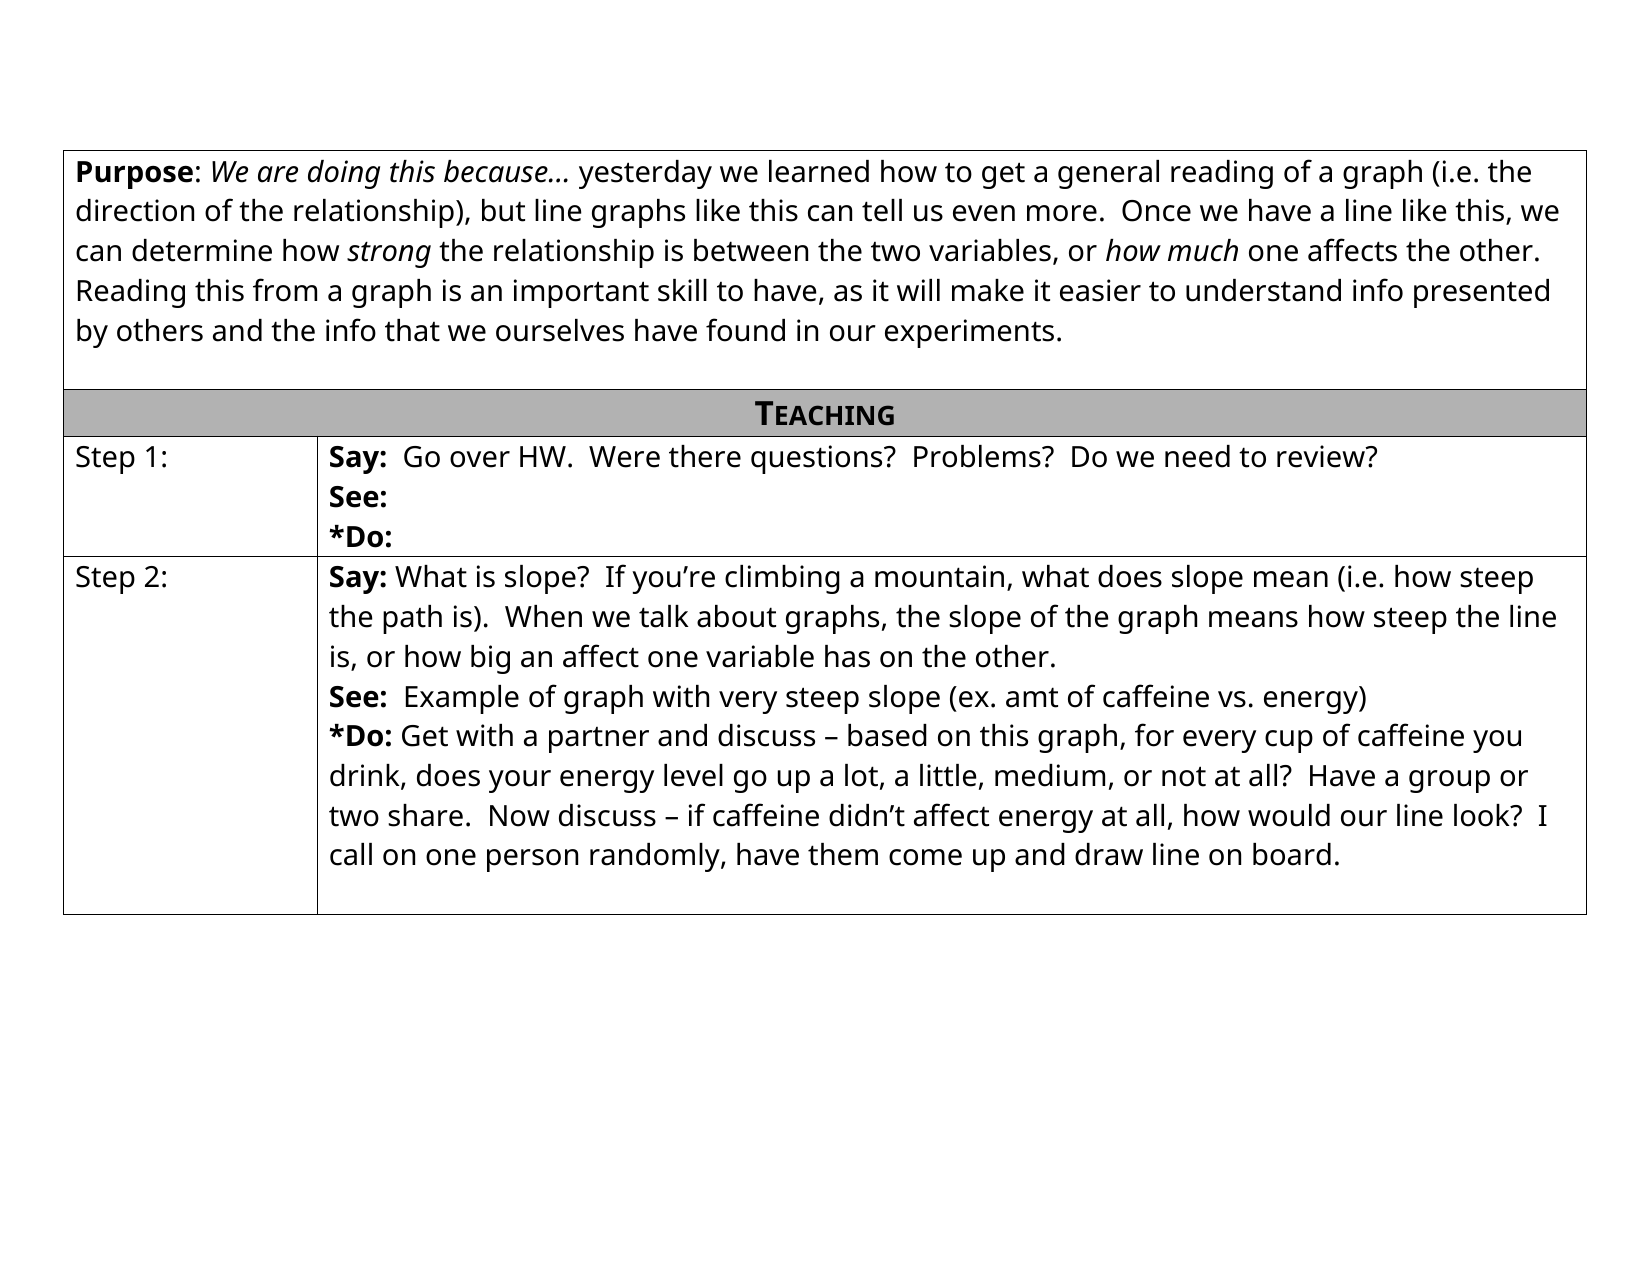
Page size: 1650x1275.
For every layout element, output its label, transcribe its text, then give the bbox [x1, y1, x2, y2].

table_cell Teaching [64, 390, 1586, 436]
table_cell Say: What is slope? If you’re climbing a mountain, what does slope mean (i.e. how steep the path is). When we talk about graphs, the slope of the graph means how steep the line is, or how big an affect one variable has on the other. See: Example of graph with very steep slope (ex. amt of caffeine vs. energy) *Do: Get with a partner and discuss – based on this graph, for every cup of caffeine you drink, does your energy level go up a lot, a little, medium, or not at all? Have a group or two share. Now discuss – if caffeine didn’t affect energy at all, how would our line look? I call on one person randomly, have them come up and draw line on board. [318, 557, 1586, 914]
table_cell Step 1: [64, 437, 317, 556]
table_cell Purpose: We are doing this because… yesterday we learned how to get a general reading of a graph (i.e. the direction of the relationship), but line graphs like this can tell us even more. Once we have a line like this, we can determine how strong the relationship is between the two variables, or how much one affects the other. Reading this from a graph is an important skill to have, as it will make it easier to understand info presented by others and the info that we ourselves have found in our experiments. [64, 151, 1586, 389]
table_cell Step 2: [64, 557, 317, 914]
table_cell Say: Go over HW. Were there questions? Problems? Do we need to review? See: *Do: [318, 437, 1586, 556]
